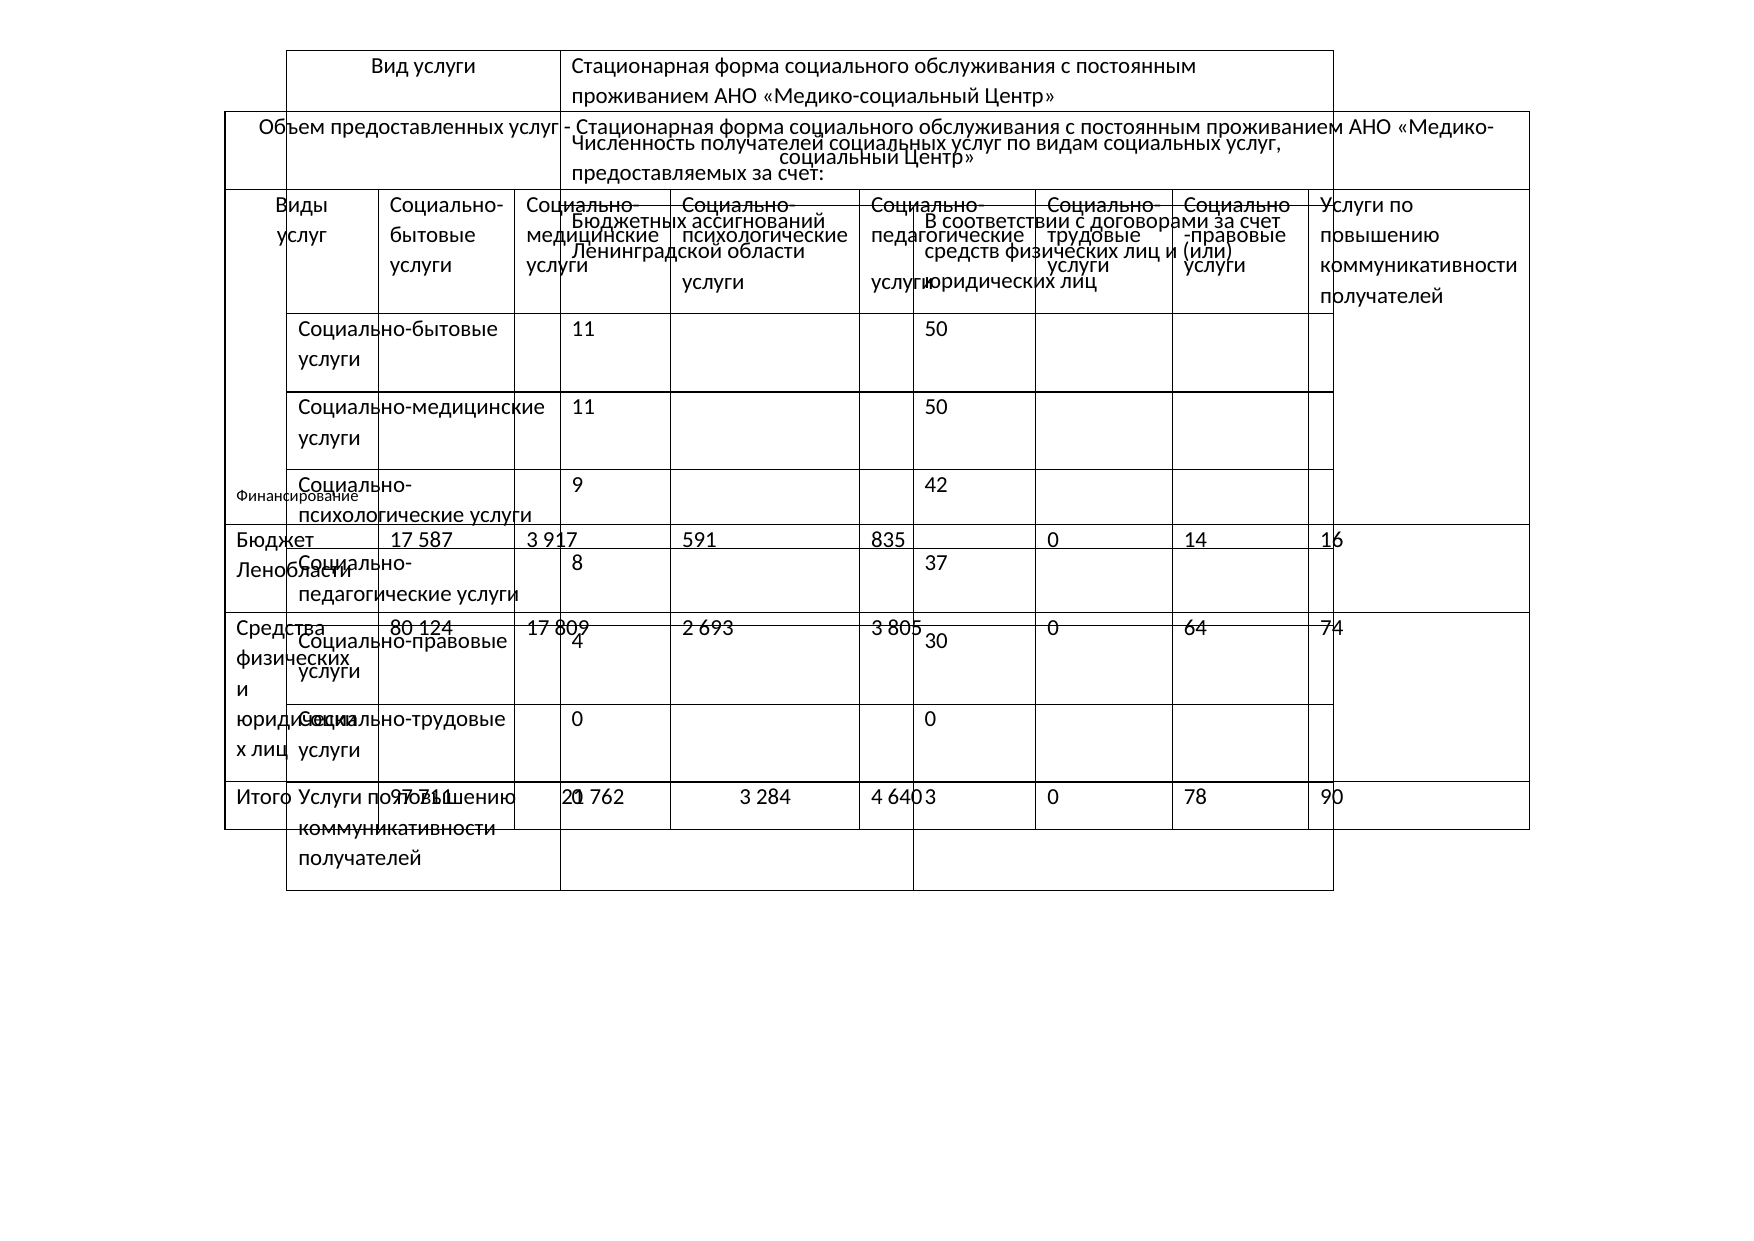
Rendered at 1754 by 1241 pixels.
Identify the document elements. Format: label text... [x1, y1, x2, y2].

table_cell В соответствии с договорами за счет средств физических лиц и (или) юридических лиц [914, 206, 1333, 313]
table_cell 11 [561, 314, 913, 391]
table_cell 3 [914, 783, 1333, 890]
table_cell Бюджет Ленобласти [226, 525, 286, 612]
table_cell Социально-трудовые услуги [287, 705, 560, 781]
table_header Вид услуги [287, 51, 560, 313]
table_cell 37 [914, 549, 1333, 625]
table_cell 90 [1334, 782, 1529, 829]
table_cell 42 [914, 470, 1333, 547]
table_cell Социально-медицинские услуги [287, 393, 560, 469]
table_header Стационарная форма социального обслуживания с постоянным проживанием АНО «Медико-социальный Центр» Численность получателей социальных услуг по видам социальных услуг, предоставляемых за счет: [561, 51, 1333, 205]
table_cell 11 [561, 393, 913, 469]
table_cell 74 [1334, 613, 1529, 781]
table_cell 8 [561, 549, 913, 625]
table_cell Социально-бытовые услуги [287, 314, 560, 391]
table_cell Социально-правовые услуги [287, 626, 560, 703]
table_cell 0 [914, 705, 1333, 781]
table_cell Услуги по повышению коммуникативности получателей [1334, 190, 1529, 524]
table_cell Социально-педагогические услуги [287, 549, 560, 625]
table_cell 50 [914, 314, 1333, 391]
table_cell 30 [914, 626, 1333, 703]
table_cell Социально-психологические услуги [287, 470, 560, 547]
table_cell 16 [1334, 525, 1529, 612]
table_cell 0 [561, 705, 913, 781]
table_cell Услуги по повышению коммуникативности получателей [287, 783, 560, 890]
table_cell 9 [561, 470, 913, 547]
table_cell 50 [914, 393, 1333, 469]
table_cell 4 [561, 626, 913, 703]
table_cell Бюджетных ассигнований Ленинградской области [561, 206, 913, 313]
table_cell Итого [226, 782, 286, 829]
table_header Объем предоставленных услуг - Стационарная форма социального обслуживания с постоянным проживанием АНО «Медико-социальный Центр» [1334, 112, 1529, 189]
table_cell Виды услуг Финансирование [226, 190, 286, 524]
table_cell Средства физических и юридических лиц [226, 613, 286, 781]
table_cell 0 [561, 783, 913, 890]
